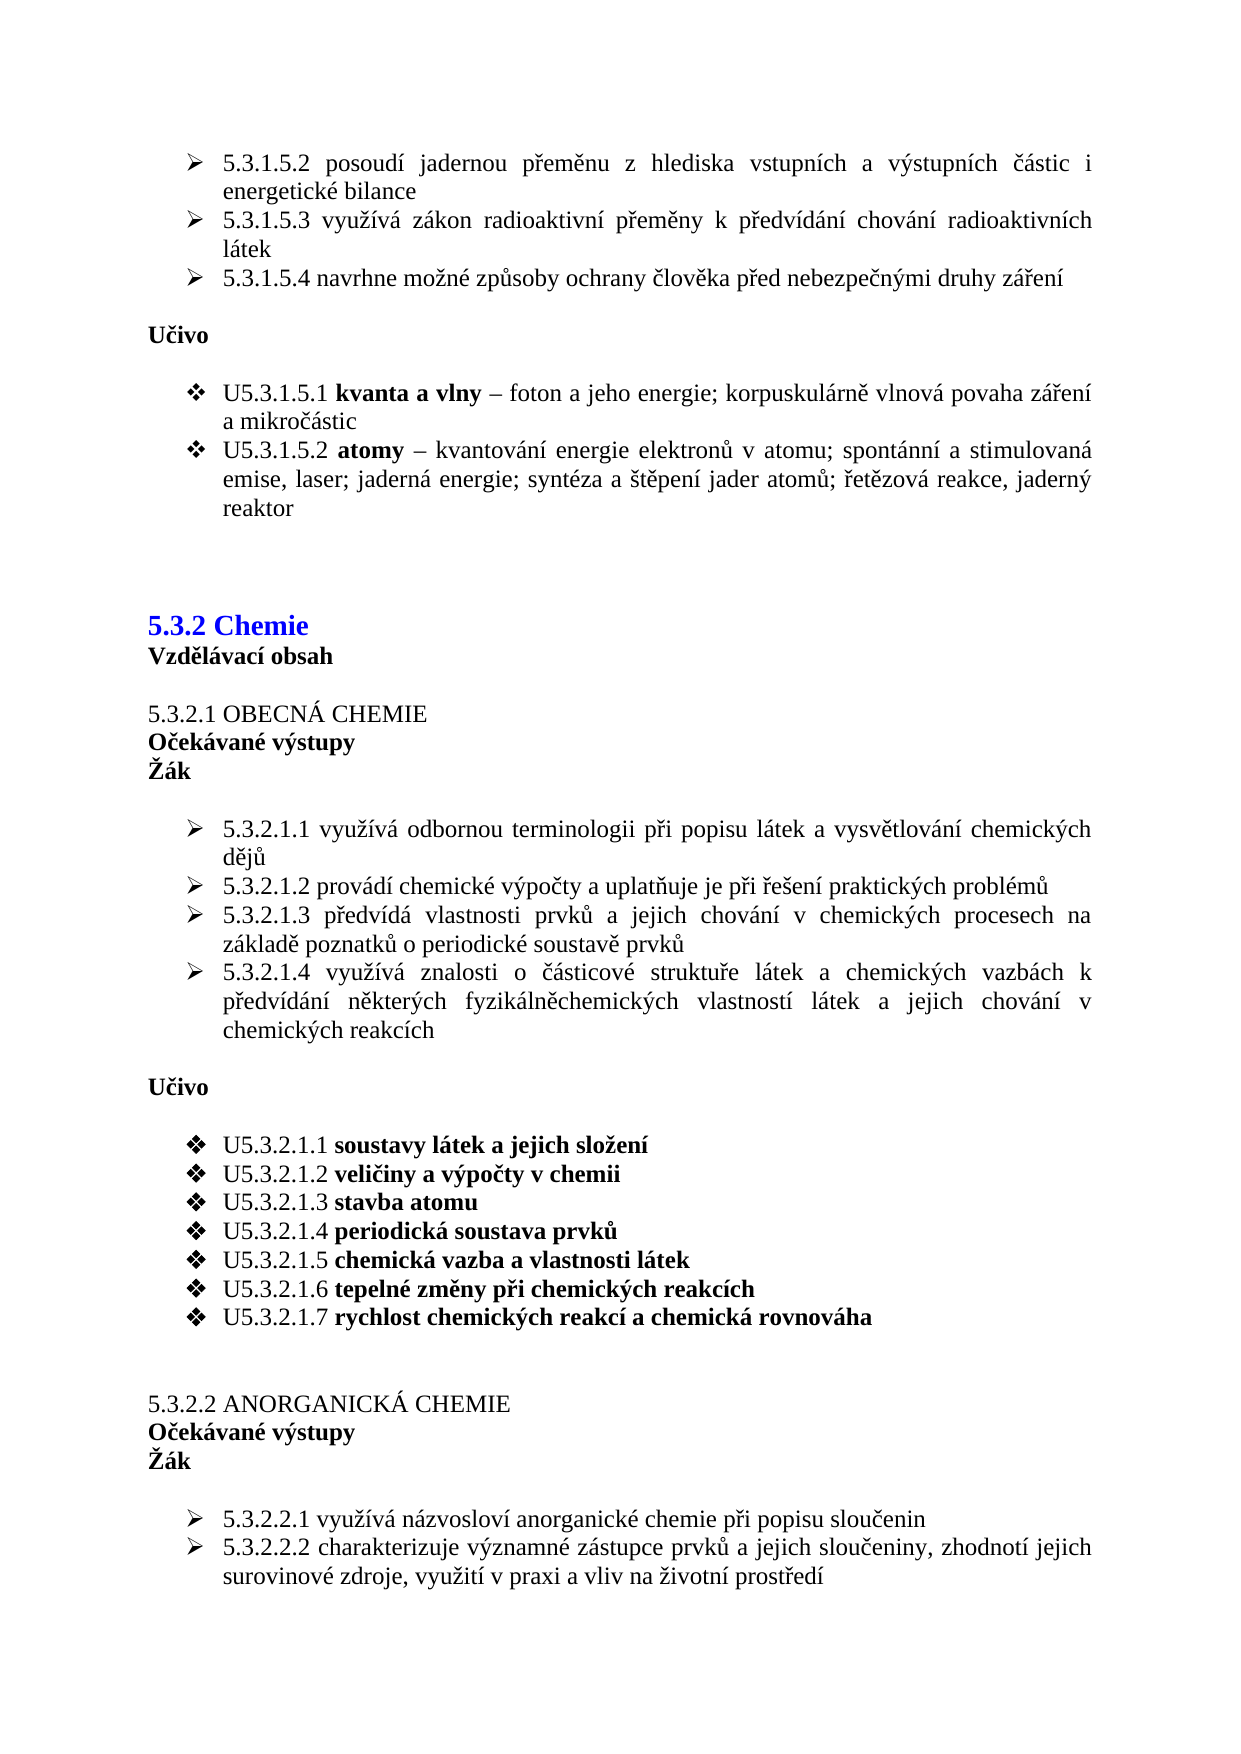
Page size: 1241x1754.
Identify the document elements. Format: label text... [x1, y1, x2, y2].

list U5.3.2.1.2 veličiny a výpočty v chemii [185, 1159, 1093, 1187]
text 5.3.2 Chemie [148, 608, 1093, 641]
text Učivo [148, 1072, 1093, 1101]
text Očekávané výstupy [148, 1417, 1093, 1446]
list U5.3.2.1.1 soustavy látek a jejich složení [185, 1130, 1093, 1159]
list U5.3.2.1.7 rychlost chemických reakcí a chemická rovnováha [185, 1302, 1093, 1331]
list 5.3.2.1.4 využívá znalosti o částicové struktuře látek a chemických vazbách k předvídání některých fyzikálněchemických vlastností látek a jejich chování v chemických reakcích [185, 957, 1093, 1044]
list U5.3.2.1.6 tepelné změny při chemických reakcích [185, 1274, 1093, 1302]
text 5.3.2.2 ANORGANICKÁ CHEMIE [148, 1389, 1093, 1417]
list 5.3.2.1.1 využívá odbornou terminologii při popisu látek a vysvětlování chemických dějů [185, 814, 1093, 871]
list 5.3.2.1.3 předvídá vlastnosti prvků a jejich chování v chemických procesech na základě poznatků o periodické soustavě prvků [185, 900, 1093, 957]
list 5.3.1.5.4 navrhne možné způsoby ochrany člověka před nebezpečnými druhy záření [185, 263, 1093, 291]
list U5.3.2.1.5 chemická vazba a vlastnosti látek [185, 1245, 1093, 1274]
list U5.3.1.5.1 kvanta a vlny – foton a jeho energie; korpuskulárně vlnová povaha záření a mikročástic [185, 378, 1093, 435]
text Očekávané výstupy [148, 727, 1093, 756]
list 5.3.2.1.2 provádí chemické výpočty a uplatňuje je při řešení praktických problémů [185, 871, 1093, 900]
text Vzdělávací obsah [148, 641, 1093, 670]
list 5.3.2.2.2 charakterizuje významné zástupce prvků a jejich sloučeniny, zhodnotí jejich surovinové zdroje, využití v praxi a vliv na životní prostředí [185, 1532, 1093, 1590]
text 5.3.2.1 OBECNÁ CHEMIE [148, 699, 1093, 727]
list 5.3.2.2.1 využívá názvosloví anorganické chemie při popisu sloučenin [185, 1504, 1093, 1532]
list 5.3.1.5.2 posoudí jadernou přeměnu z hlediska vstupních a výstupních částic i energetické bilance [185, 148, 1093, 205]
text Učivo [148, 320, 1093, 349]
list U5.3.2.1.3 stavba atomu [185, 1187, 1093, 1216]
text Žák [148, 756, 1093, 785]
list U5.3.1.5.2 atomy – kvantování energie elektronů v atomu; spontánní a stimulovaná emise, laser; jaderná energie; syntéza a štěpení jader atomů; řetězová reakce, jaderný reaktor [185, 435, 1093, 521]
list 5.3.1.5.3 využívá zákon radioaktivní přeměny k předvídání chování radioaktivních látek [185, 205, 1093, 263]
text Žák [148, 1446, 1093, 1475]
list U5.3.2.1.4 periodická soustava prvků [185, 1216, 1093, 1245]
